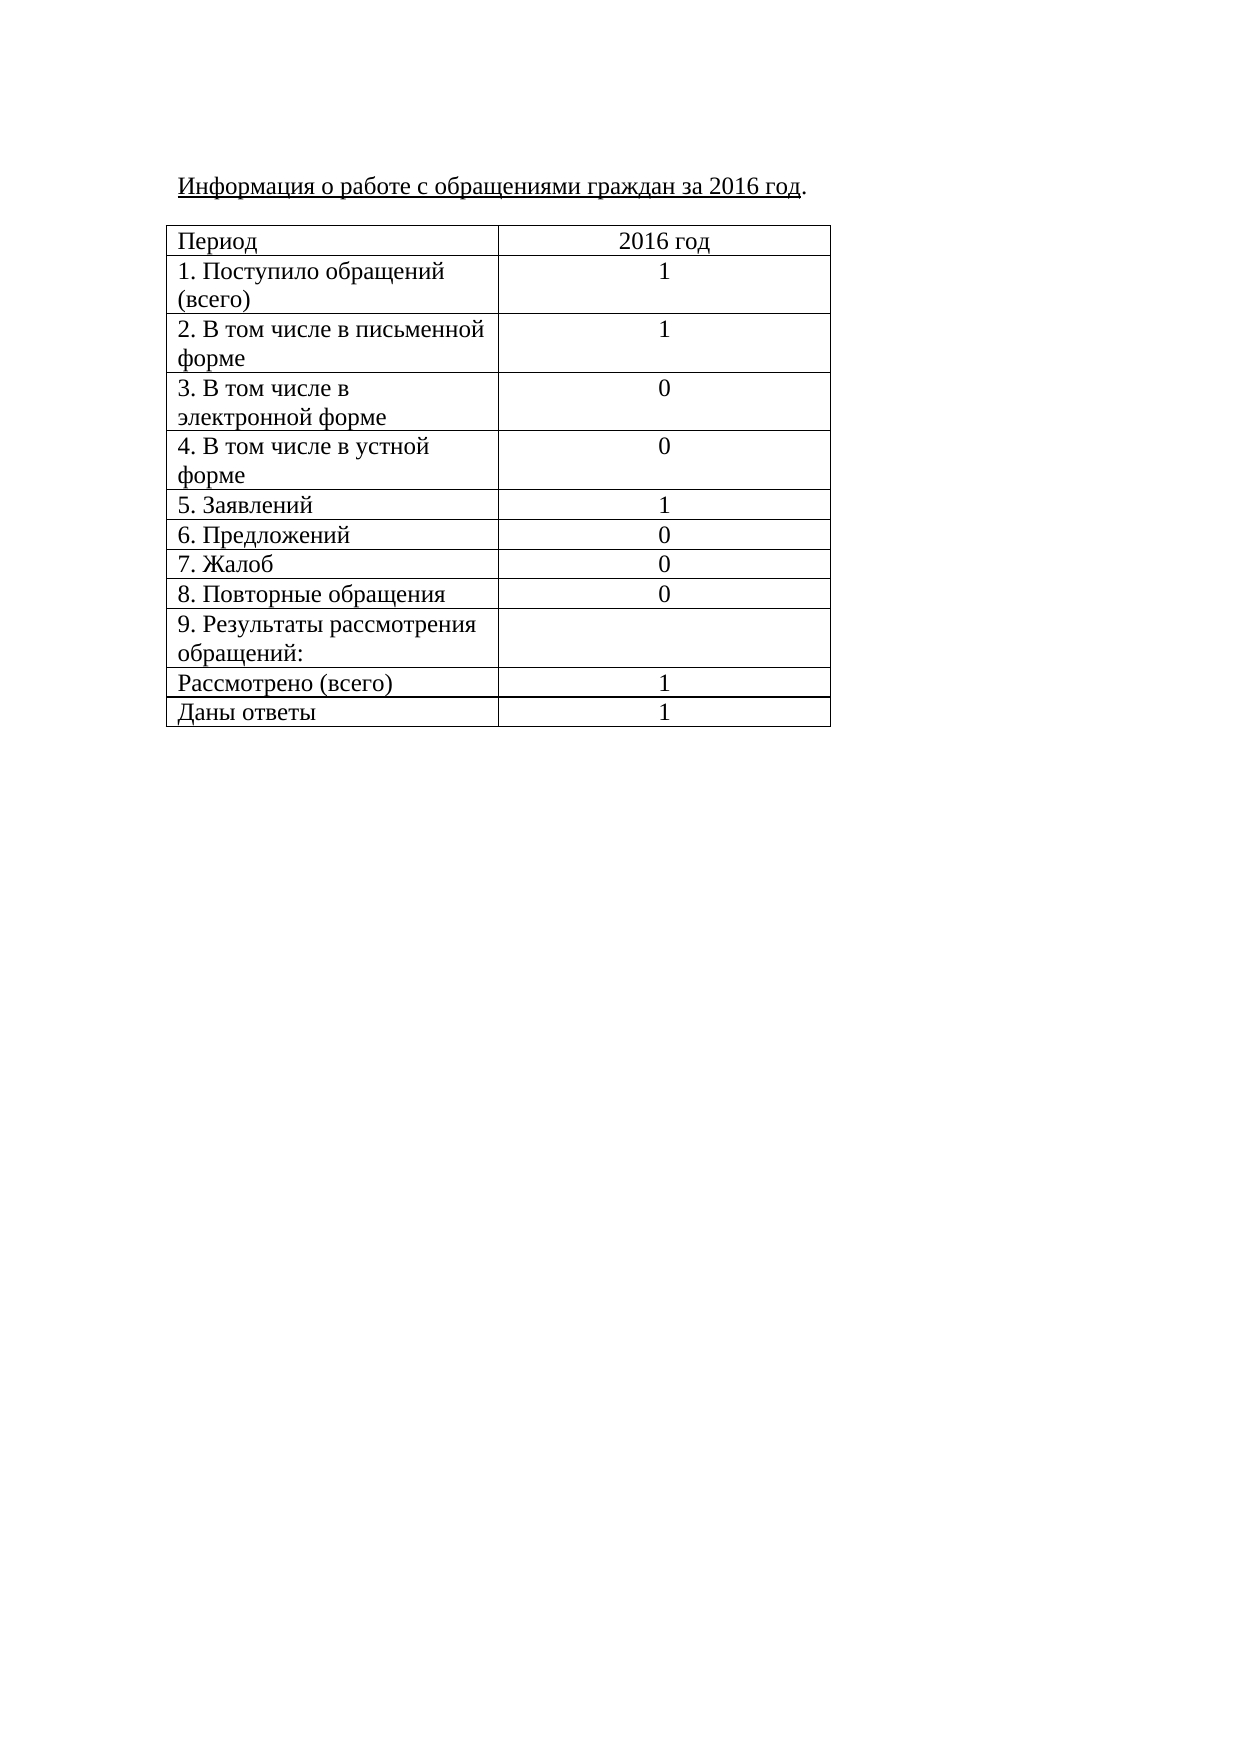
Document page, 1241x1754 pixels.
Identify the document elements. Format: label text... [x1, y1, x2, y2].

table_cell 4. В том числе в устной форме [167, 431, 498, 489]
table_cell 3. В том числе в электронной форме [167, 373, 498, 430]
table_cell 1 [499, 256, 830, 313]
table_header 2016 год [499, 226, 830, 255]
table_cell 0 [499, 550, 830, 578]
table_cell 1. Поступило обращений (всего) [167, 256, 498, 313]
table_cell 7. Жалоб [167, 550, 498, 578]
table_cell 5. Заявлений [167, 490, 498, 519]
table_cell 0 [499, 431, 830, 489]
text Информация о работе с обращениями граждан за 2016 год. [177, 171, 1152, 200]
table_header Период [167, 226, 498, 255]
table_cell 2. В том числе в письменной форме [167, 314, 498, 372]
table_cell [499, 609, 830, 667]
table_cell 1 [499, 314, 830, 372]
table_cell 1 [499, 668, 830, 696]
table_cell Рассмотрено (всего) [167, 668, 498, 696]
table_cell 1 [499, 490, 830, 519]
table_cell 8. Повторные обращения [167, 579, 498, 608]
table_cell Даны ответы [167, 698, 498, 726]
table_cell 9. Результаты рассмотрения обращений: [167, 609, 498, 667]
table_cell 6. Предложений [167, 520, 498, 548]
table_cell 0 [499, 373, 830, 430]
table_cell 0 [499, 520, 830, 548]
table_cell 0 [499, 579, 830, 608]
table_cell 1 [499, 698, 830, 726]
